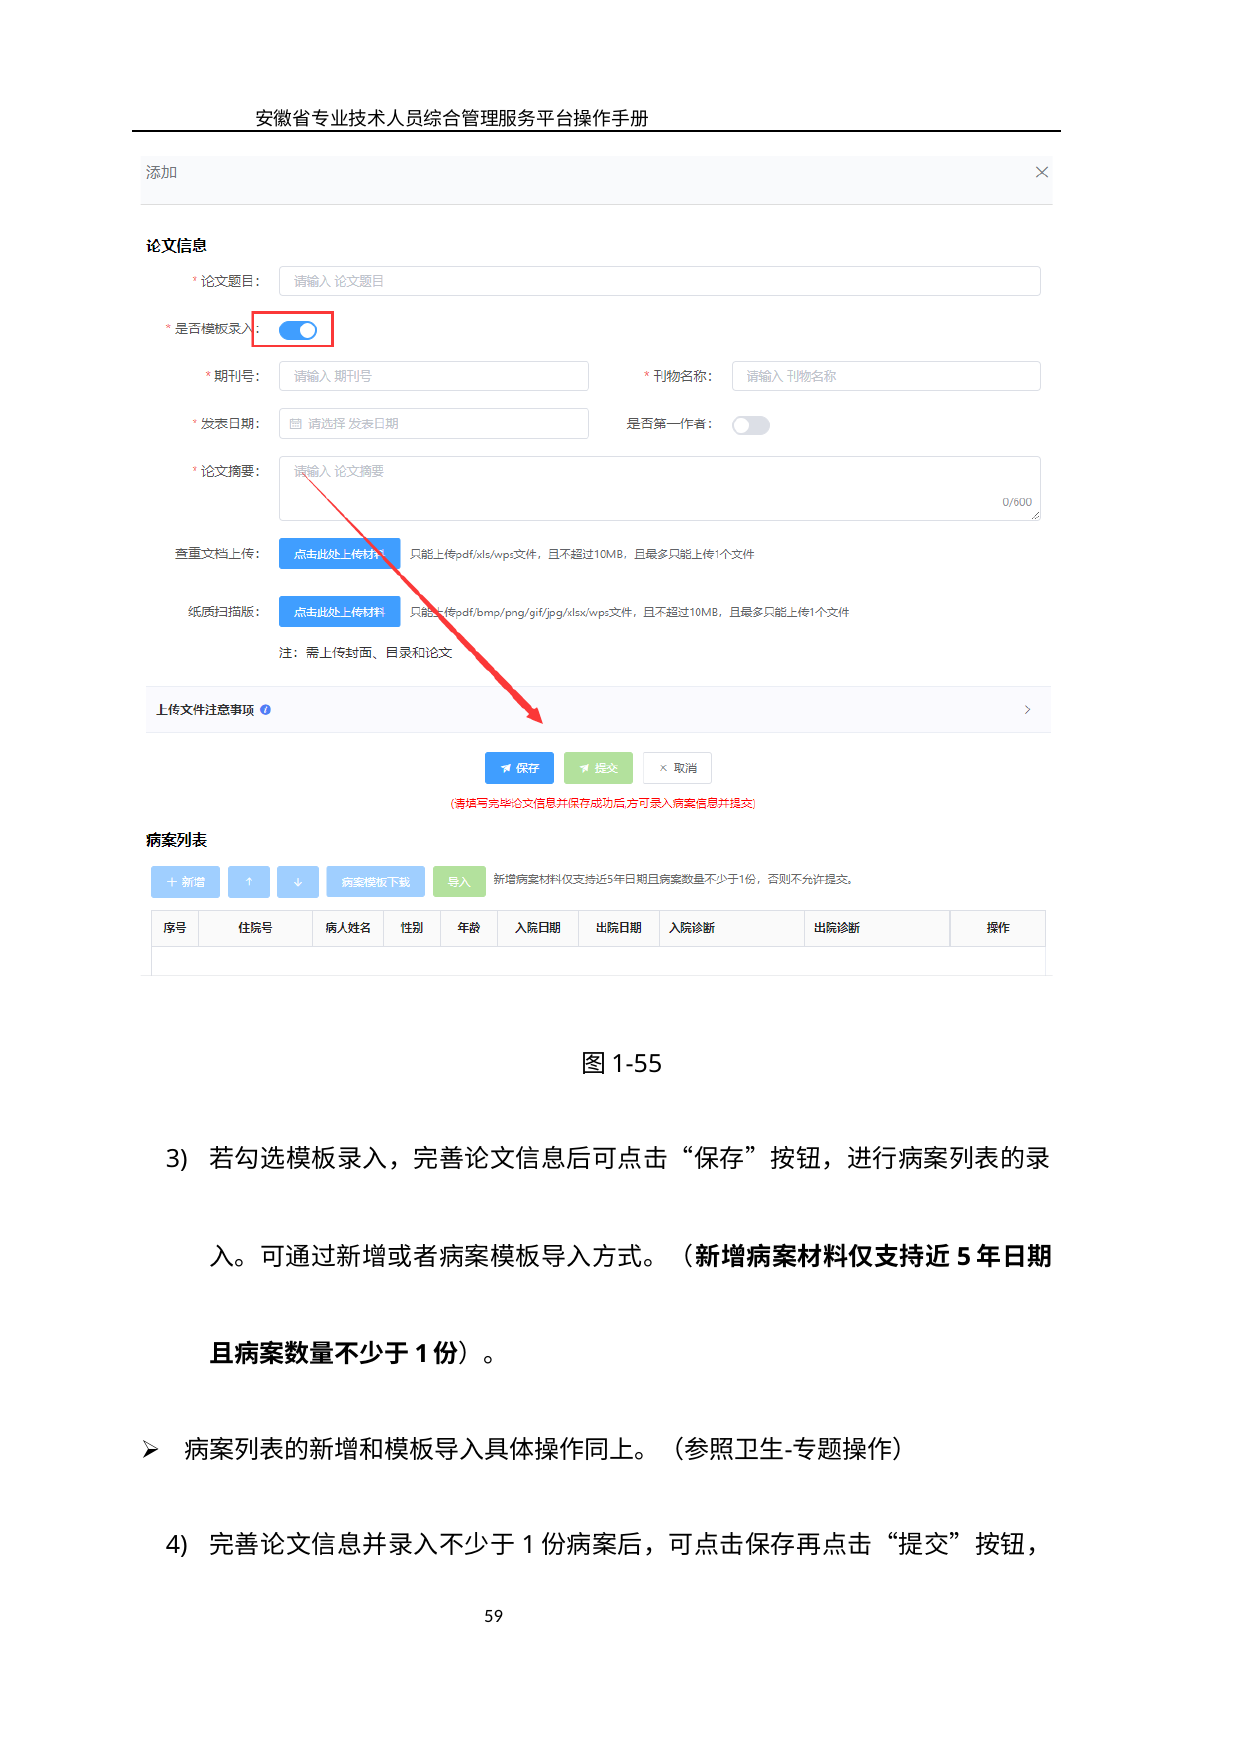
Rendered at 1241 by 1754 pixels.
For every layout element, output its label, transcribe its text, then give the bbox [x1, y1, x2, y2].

list 病案列表的新增和模板导入具体操作同上。（参照卫生-专题操作） [141, 1415, 1053, 1480]
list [166, 1511, 1053, 1576]
list 若勾选模板录入，完善论文信息后可点击“保存”按钮，进行病案列表的录入。可通过新增或者病案模板导入方式。（新增病案材料仅支持近5年日期且病案数量不少于1份）。 [166, 1124, 1053, 1384]
text 图1-55 [191, 1029, 1053, 1094]
picture [140, 156, 1053, 976]
